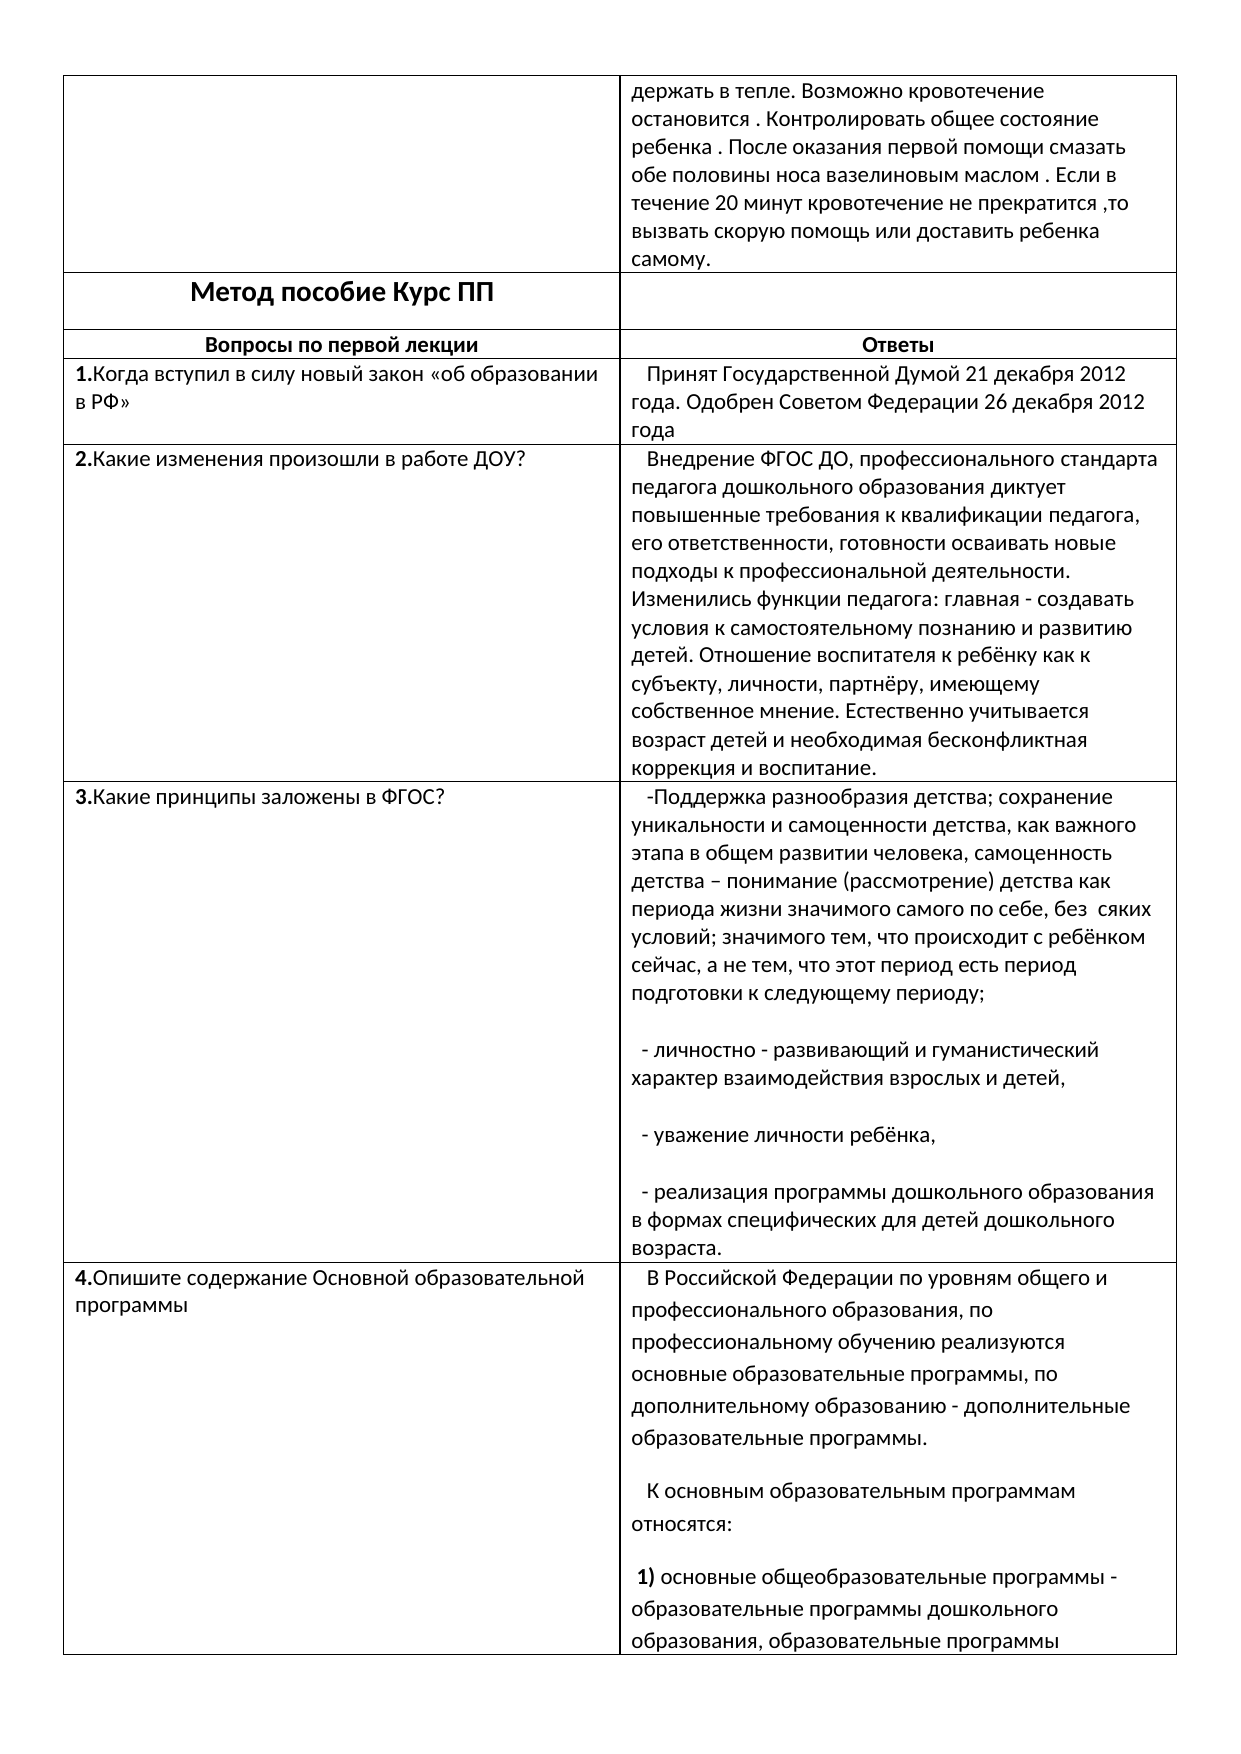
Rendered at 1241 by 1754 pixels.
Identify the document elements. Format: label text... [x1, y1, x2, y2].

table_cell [621, 1263, 1176, 1654]
table_cell 2.Какие изменения произошли в работе ДОУ? [64, 445, 619, 781]
table_cell Внедрение ФГОС ДО, профессионального стандарта педагога дошкольного образования диктует повышенные требования к квалификации педагога, его ответственности, готовности осваивать новые подходы к профессиональной деятельности. Изменились функции педагога: главная - создавать условия к самостоятельному познанию и развитию детей. Отношение воспитателя к ребёнку как к субъекту, личности, партнёру, имеющему собственное мнение. Естественно учитывается возраст детей и необходимая бесконфликтная коррекция и воспитание. [621, 445, 1176, 781]
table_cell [64, 1263, 619, 1654]
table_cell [64, 76, 619, 272]
table_cell [621, 273, 1176, 329]
table_cell -Поддержка разнообразия детства; сохранение уникальности и самоценности детства, как важного этапа в общем развитии человека, самоценность детства – понимание (рассмотрение) детства как периода жизни значимого самого по себе, без сяких условий; значимого тем, что происходит с ребёнком сейчас, а не тем, что этот период есть период подготовки к следующему периоду; - личностно - развивающий и гуманистический характер взаимодействия взрослых и детей, - уважение личности ребёнка, - реализация программы дошкольного образования в формах специфических для детей дошкольного возраста. [621, 782, 1176, 1262]
table_cell Ответы [621, 330, 1176, 358]
table_cell Вопросы по первой лекции [64, 330, 619, 358]
table_cell Метод пособие Курс ПП [64, 273, 619, 329]
table_cell 1.Когда вступил в силу новый закон «об образовании в РФ» [64, 359, 619, 443]
table_cell 3.Какие принципы заложены в ФГОС? [64, 782, 619, 1262]
table_cell Принят Государственной Думой 21 декабря 2012 года. Одобрен Советом Федерации 26 декабря 2012 года [621, 359, 1176, 443]
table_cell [621, 76, 1176, 272]
